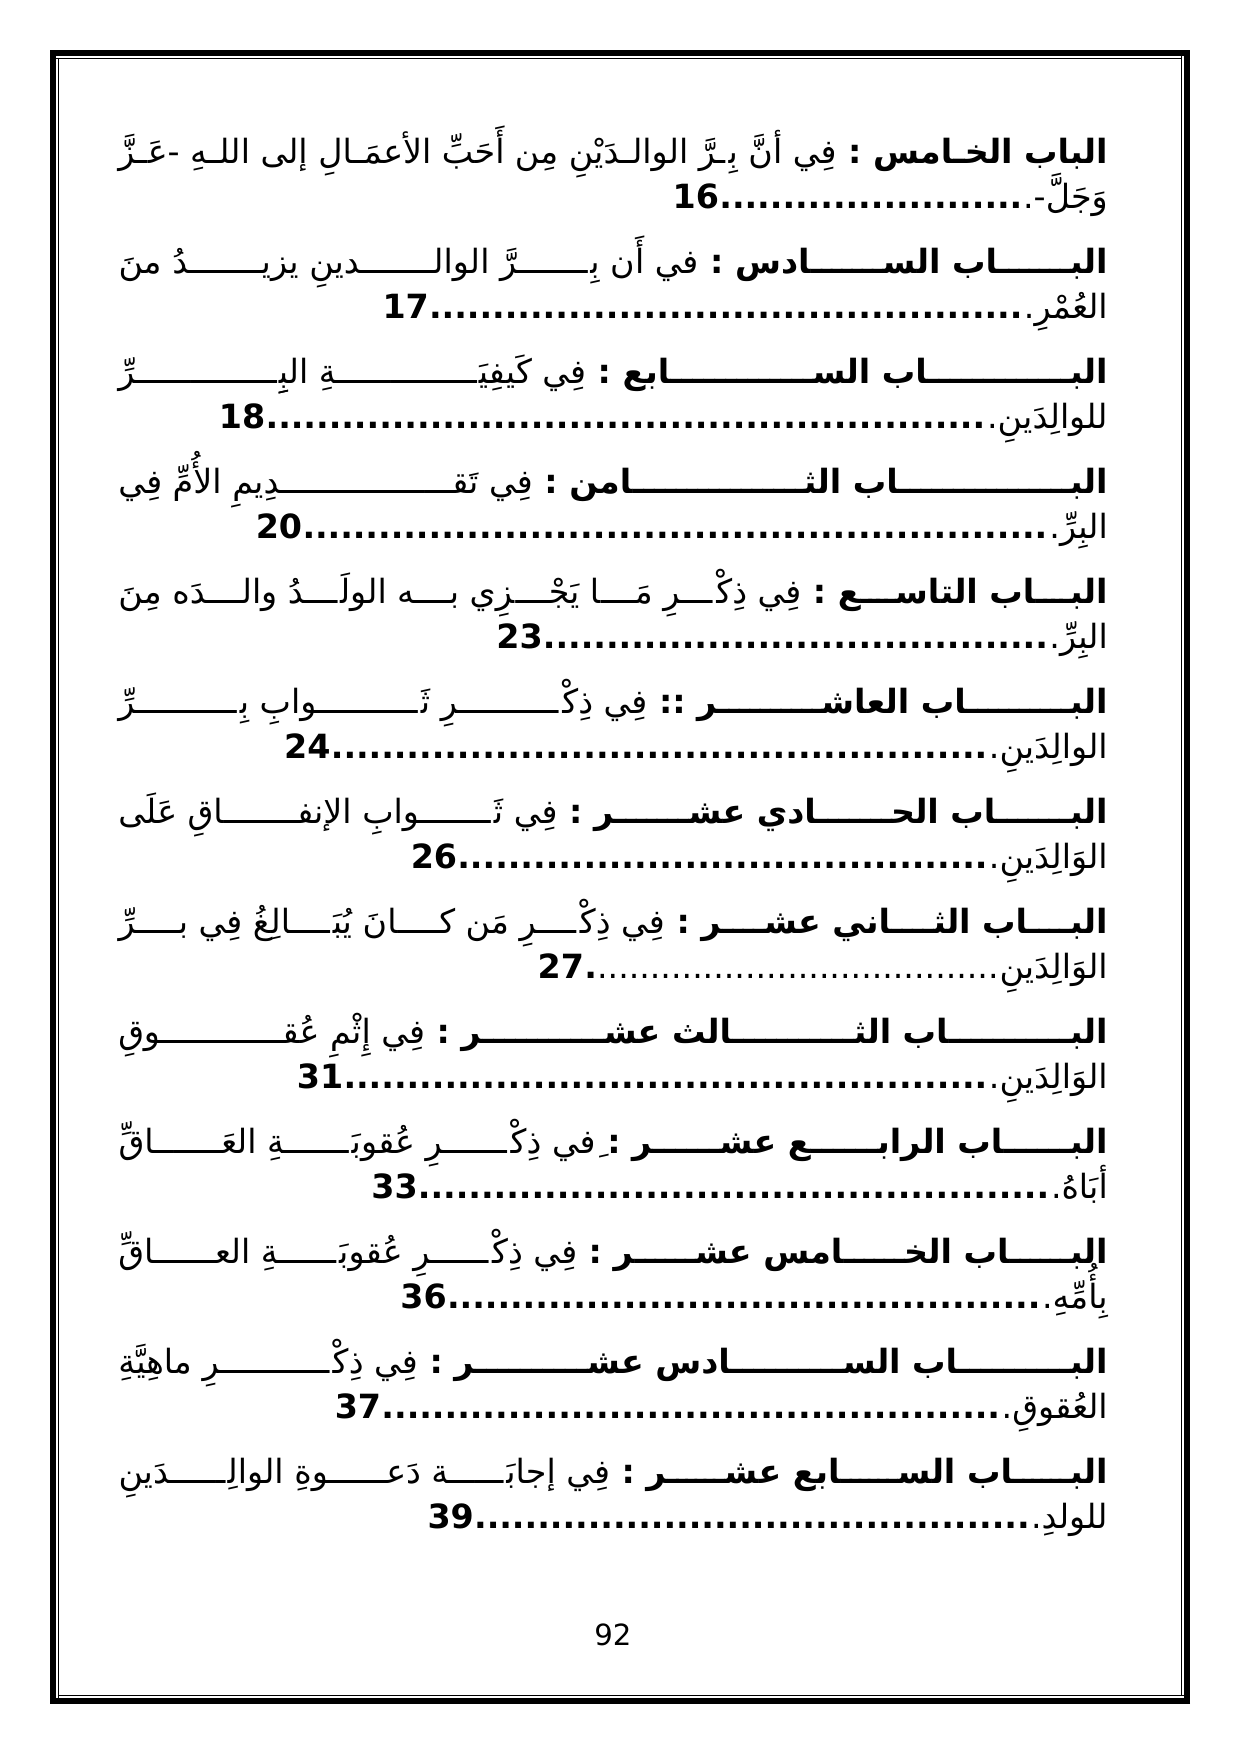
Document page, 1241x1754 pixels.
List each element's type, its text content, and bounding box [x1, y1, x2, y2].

text الباب السابع : فِي كَيفِيَةِ البِِرِّ للوالِدَينِ..........................................................18 [118, 353, 1107, 436]
text الباب الرابع عشر : ِفي ذِكْرِ عُقوبَةِ العَاقِّ أبَاهُ...................................................33 [118, 1123, 1107, 1206]
text الباب الخامس : فِي أنَّ بِرَّ الوالدَيْنِ مِن أَحَبِّ الأعمَالِ إلى اللهِ -عَزَّ وَجَلَّ-.........................16 [118, 133, 1107, 216]
text الباب الثالث عشر : فِي إِثْمِ عُقوقِ الوَالِدَينِ....................................................31 [118, 1013, 1107, 1096]
text الباب الثاني عشر : فِي ذِكْرِ مَن كانَ يُبَالِغُ فِي برِّ الوَالِدَينِ.......................................27 [118, 903, 1107, 986]
text الباب العاشر :: فِي ذِكْرِ ثَوابِ بِرِّ الوالِدَينِ.....................................................24 [118, 683, 1107, 766]
text الباب السادس : في أَن بِرَّ الوالدينِ يزيدُ منَ العُمْرِ................................................17 [118, 243, 1107, 326]
text الباب الثامن : فِي تَقدِيمِ الأُمِّ فِي البِرِّ............................................................20 [118, 463, 1107, 546]
text الباب الحادي عشر : فِي ثَوابِ الإنفاقِ عَلَى الوَالِدَينِ...........................................26 [118, 793, 1107, 876]
text الباب الخامس عشر : فِي ذِكْرِ عُقوبَةِ العاقِّ بِأُمِّهِ................................................36 [118, 1233, 1107, 1316]
text الباب السادس عشر : فِي ذِكْرِ ماهِيَّةِ العُقوقِ..................................................37 [118, 1343, 1107, 1426]
text الباب السابع عشر : فِي إجابَة دَعوةِ الوالِدَينِ للولدِ.............................................39 [118, 1453, 1107, 1536]
text الباب التاسع : فِي ذِكْرِ مَا يَجْزِي به الولَدُ والدَه مِنَ البِرِّ.........................................23 [118, 573, 1107, 656]
